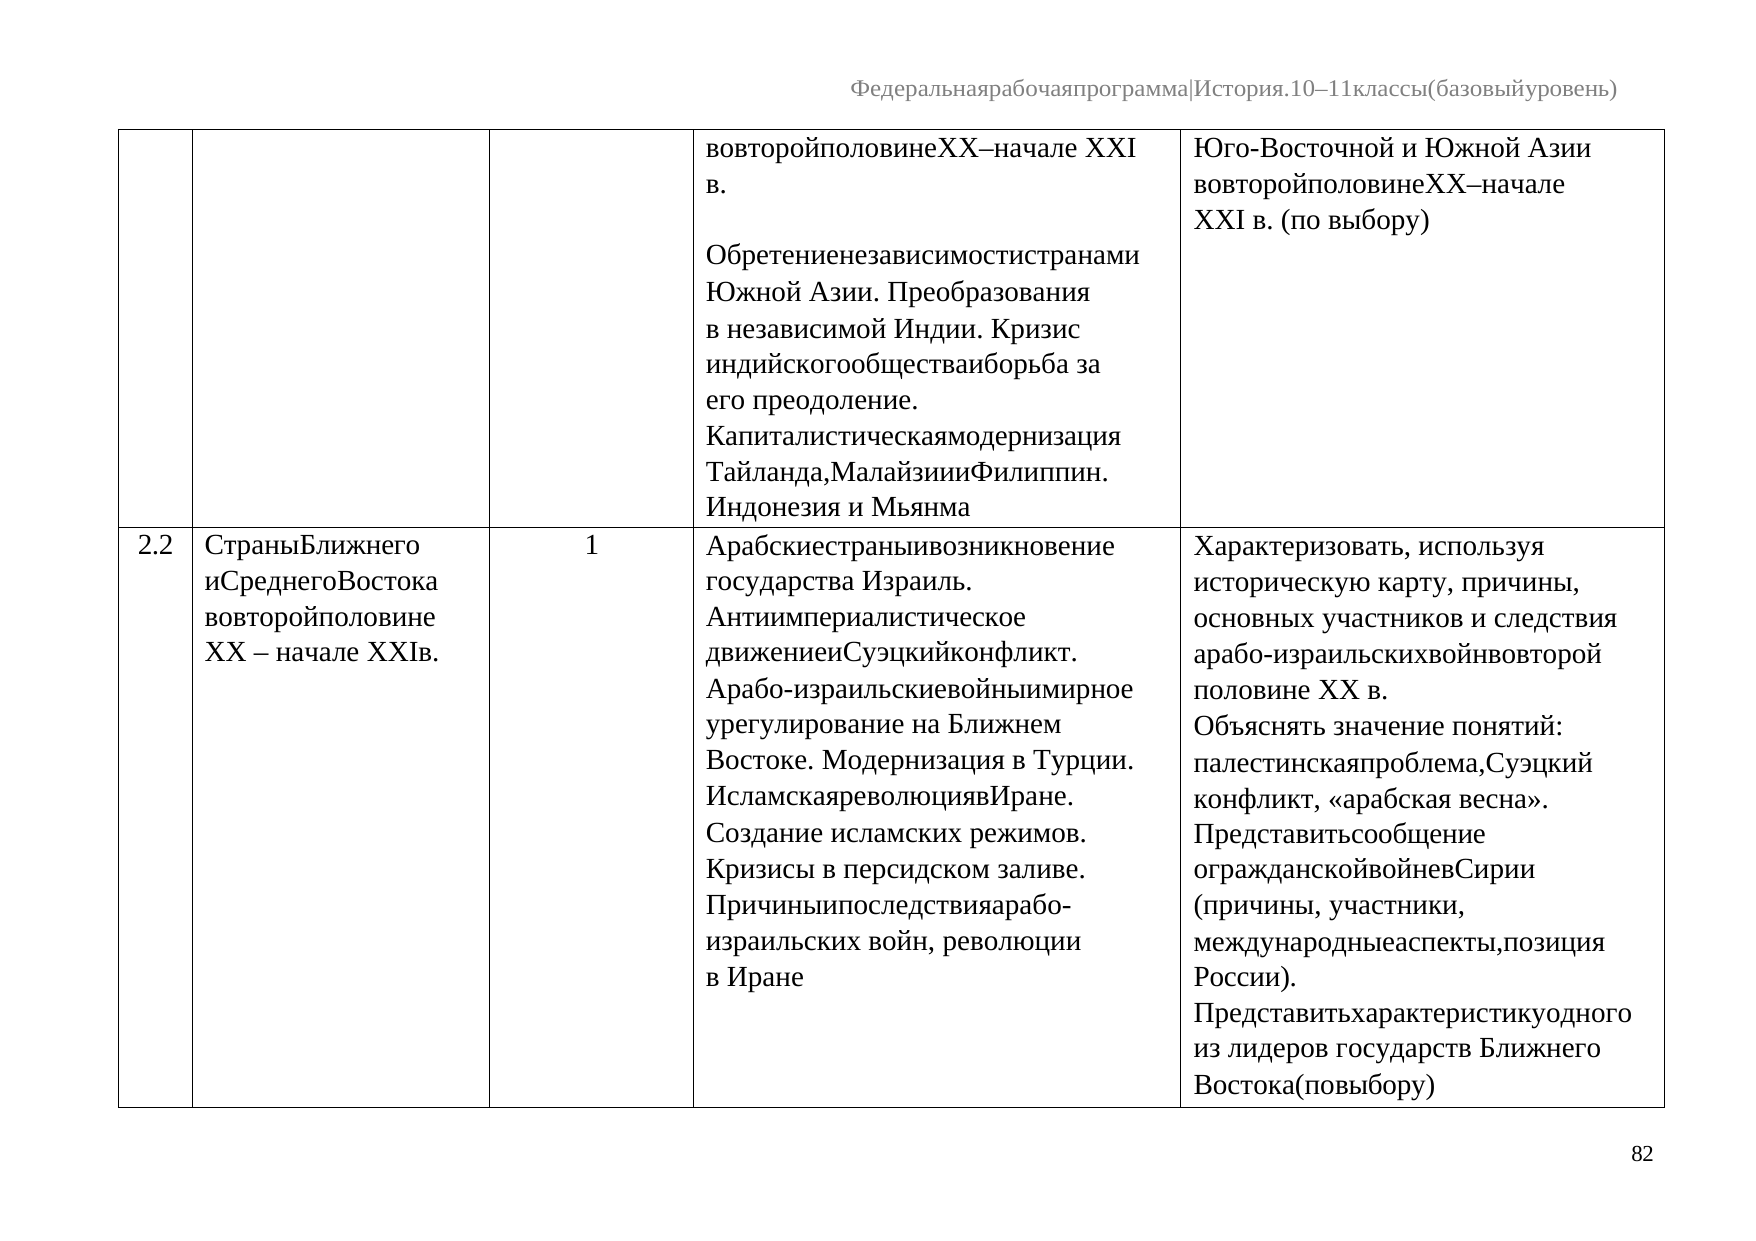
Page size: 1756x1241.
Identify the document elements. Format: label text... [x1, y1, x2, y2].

table_cell 2.2 [119, 528, 192, 1107]
table_header вовторойполовинеХХ–начале ХХI в. Обретениенезависимостистранами Южной Азии. Преобразования в независимой Индии. Кризис индийскогообществаиборьба за его преодоление. Капиталистическаямодернизация Тайланда,МалайзиииФилиппин. Индонезия и Мьянма [694, 130, 1180, 527]
table_cell СтраныБлижнего иСреднегоВостока вовторойполовине ХХ – начале ХХIв. [193, 528, 489, 1107]
table_cell 1 [490, 528, 693, 1107]
table_cell Характеризовать, используя историческую карту, причины, основных участников и следствия арабо-израильскихвойнвовторой половине ХХ в. Объяснять значение понятий: палестинскаяпроблема,Суэцкий конфликт, «арабская весна». Представитьсообщение огражданскойвойневСирии (причины, участники, международныеаспекты,позиция России). Представитьхарактеристикуодного из лидеров государств Ближнего Востока(повыбору) [1181, 528, 1664, 1107]
table_header [193, 130, 489, 527]
table_header Юго-Восточной и Южной Азии вовторойполовинеХХ–начале XXI в. (по выбору) [1181, 130, 1664, 527]
table_cell Арабскиестраныивозникновение государства Израиль. Антиимпериалистическое движениеиСуэцкийконфликт. Арабо-израильскиевойныимирное урегулирование на Ближнем Востоке. Модернизация в Турции. ИсламскаяреволюциявИране. Создание исламских режимов. Кризисы в персидском заливе. Причиныипоследствияарабо- израильских войн, революции в Иране [694, 528, 1180, 1107]
table_header [490, 130, 693, 527]
table_header [119, 130, 192, 527]
